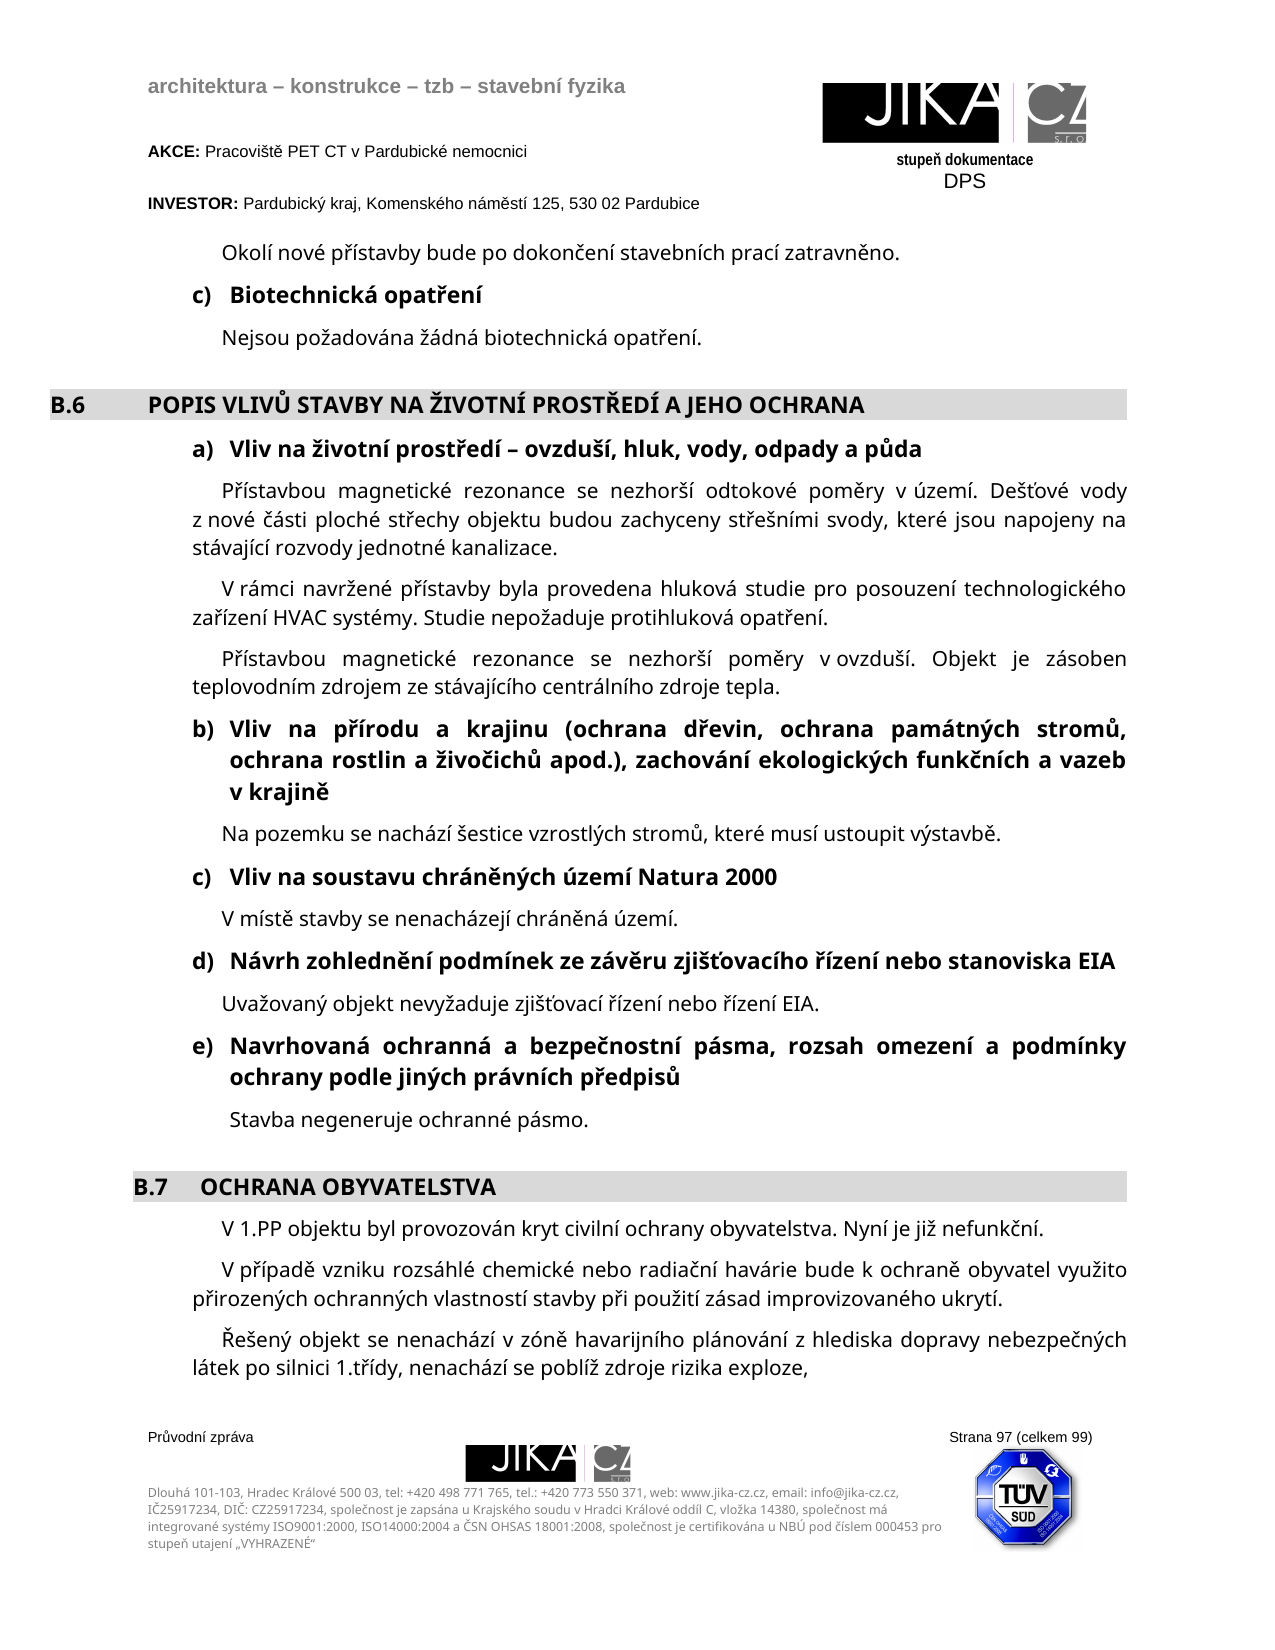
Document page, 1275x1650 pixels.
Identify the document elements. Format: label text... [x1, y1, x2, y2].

list POPIS VLIVŮ STAVBY NA ŽIVOTNÍ PROSTŘEDÍ A JEHO OCHRANA [50, 389, 1127, 420]
list Vliv na životní prostředí – ovzduší, hluk, vody, odpady a půda [192, 433, 1127, 464]
list Biotechnická opatření [192, 279, 1127, 311]
list Návrh zohlednění podmínek ze závěru zjišťovacího řízení nebo stanoviska EIA [192, 945, 1127, 976]
list Navrhovaná ochranná a bezpečnostní pásma, rozsah omezení a podmínky ochrany podle jiných právních předpisů [192, 1030, 1127, 1092]
text V místě stavby se nenacházejí chráněná území. [148, 904, 1127, 933]
list OCHRANA OBYVATELSTVA [133, 1171, 1127, 1202]
picture [822, 83, 1087, 143]
list Vliv na přírodu a krajinu (ochrana dřevin, ochrana památných stromů, ochrana rostlin a živočichů apod.), zachování ekologických funkčních a vazeb v krajině [192, 713, 1127, 807]
text Nejsou požadována žádná biotechnická opatření. [192, 323, 1127, 352]
text Řešený objekt se nenachází v zóně havarijního plánování z hlediska dopravy nebezpečných látek po silnici 1.třídy, nenachází se poblíž zdroje rizika exploze, [192, 1325, 1127, 1382]
text Přístavbou magnetické rezonance se nezhorší poměry v ovzduší. Objekt je zásoben teplovodním zdrojem ze stávajícího centrálního zdroje tepla. [192, 644, 1127, 701]
picture [465, 1445, 631, 1482]
text V případě vzniku rozsáhlé chemické nebo radiační havárie bude k ochraně obyvatel využito přirozených ochranných vlastností stavby při použití zásad improvizovaného ukrytí. [192, 1255, 1127, 1312]
text Přístavbou magnetické rezonance se nezhorší odtokové poměry v území. Dešťové vody z nové části ploché střechy objektu budou zachyceny střešními svody, které jsou napojeny na stávající rozvody jednotné kanalizace. [192, 477, 1127, 562]
text Uvažovaný objekt nevyžaduje zjišťovací řízení nebo řízení EIA. [148, 989, 1127, 1017]
text Na pozemku se nachází šestice vzrostlých stromů, které musí ustoupit výstavbě. [192, 819, 1127, 848]
picture [972, 1445, 1083, 1552]
text Okolí nové přístavby bude po dokončení stavebních prací zatravněno. [192, 238, 1127, 267]
text V rámci navržené přístavby byla provedena hluková studie pro posouzení technologického zařízení HVAC systémy. Studie nepožaduje protihluková opatření. [192, 574, 1127, 631]
text Stavba negeneruje ochranné pásmo. [229, 1105, 1127, 1133]
list Vliv na soustavu chráněných území Natura 2000 [192, 860, 1127, 892]
text V 1.PP objektu byl provozován kryt civilní ochrany obyvatelstva. Nyní je již nefunkční. [192, 1214, 1127, 1243]
